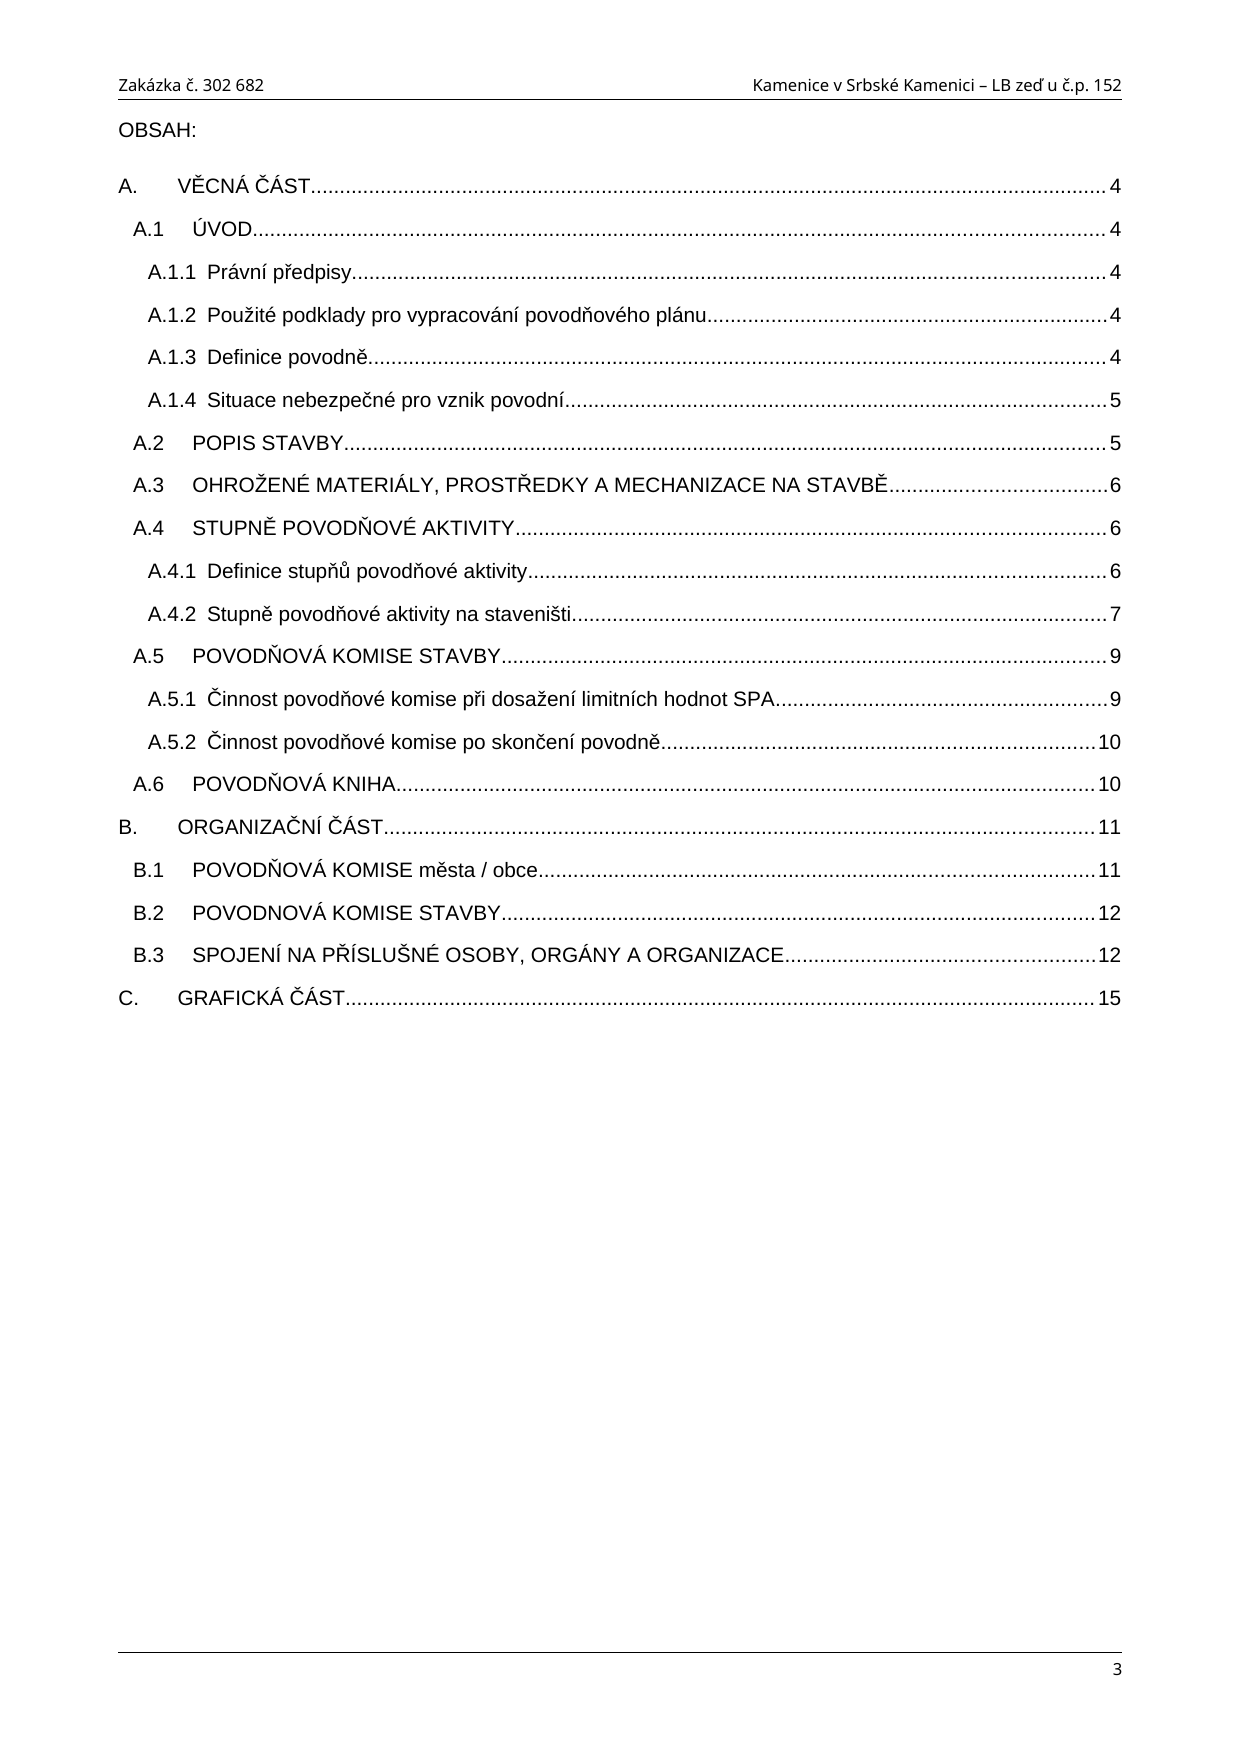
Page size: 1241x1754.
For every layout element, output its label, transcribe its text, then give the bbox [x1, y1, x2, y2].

text A.4.2 Stupně povodňové aktivity na staveništi 7 [148, 601, 1122, 625]
text B.3 SPOJENÍ NA PŘÍSLUŠNÉ OSOBY, ORGÁNY A ORGANIZACE 12 [133, 943, 1122, 967]
text A.6 POVODŇOVÁ KNIHA 10 [133, 772, 1122, 796]
text A.5 POVODŇOVÁ KOMISE STAVBY 9 [133, 644, 1122, 668]
text A.1.4 Situace nebezpečné pro vznik povodní 5 [148, 388, 1122, 412]
text A.1.3 Definice povodně 4 [148, 345, 1122, 369]
text B.1 POVODŇOVÁ KOMISE města / obce 11 [133, 858, 1122, 882]
text A.1.2 Použité podklady pro vypracování povodňového plánu 4 [148, 302, 1122, 326]
text A.4 STUPNĚ POVODŇOVÉ AKTIVITY 6 [133, 516, 1122, 540]
text B. ORGANIZAČNÍ ČÁST 11 [118, 815, 1122, 839]
text A.4.1 Definice stupňů povodňové aktivity 6 [148, 559, 1122, 583]
text A.3 OHROŽENÉ MATERIÁLY, PROSTŘEDKY A MECHANIZACE NA STAVBĚ 6 [133, 473, 1122, 497]
text A.5.2 Činnost povodňové komise po skončení povodně 10 [148, 729, 1122, 753]
text C. GRAFICKÁ ČÁST 15 [118, 986, 1122, 1010]
text A.5.1 Činnost povodňové komise při dosažení limitních hodnot SPA 9 [148, 687, 1122, 711]
text OBSAH: [118, 118, 1122, 142]
text A.1 ÚVOD 4 [133, 217, 1122, 241]
text A.1.1 Právní předpisy 4 [148, 260, 1122, 284]
text B.2 POVODNOVÁ KOMISE STAVBY 12 [133, 900, 1122, 924]
text A.2 POPIS STAVBY 5 [133, 431, 1122, 454]
text A. VĚCNÁ ČÁST 4 [118, 174, 1122, 198]
